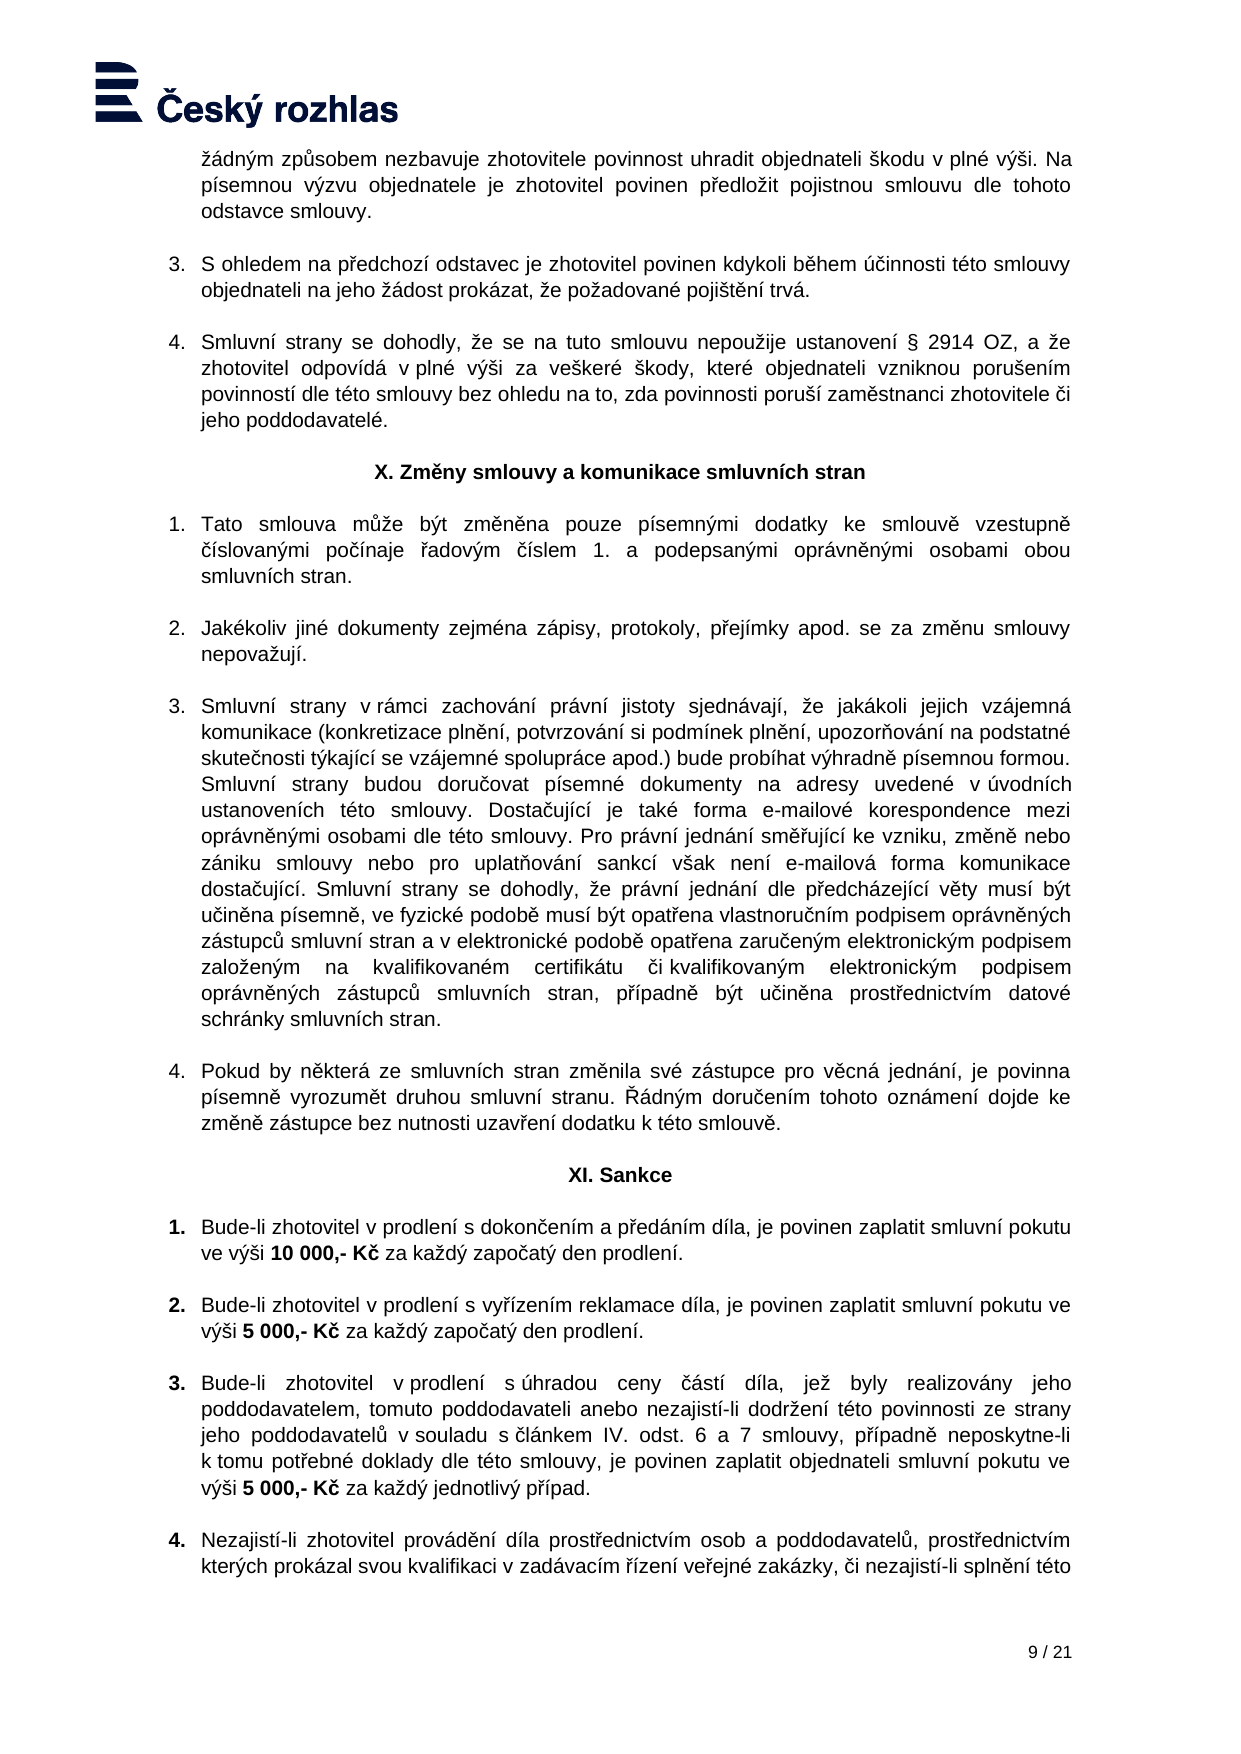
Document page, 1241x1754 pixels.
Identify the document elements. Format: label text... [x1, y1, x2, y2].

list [168, 146, 1072, 224]
subtitle Sankce [168, 1162, 1072, 1188]
list Tato smlouva může být změněna pouze písemnými dodatky ke smlouvě vzestupně číslovanými počínaje řadovým číslem 1. a podepsanými oprávněnými osobami obou smluvních stran. [168, 511, 1072, 589]
list Bude-li zhotovitel v prodlení s dokončením a předáním díla, je povinen zaplatit smluvní pokutu ve výši 10 000,- Kč za každý započatý den prodlení. [168, 1214, 1072, 1266]
list Pokud by některá ze smluvních stran změnila své zástupce pro věcná jednání, je povinna písemně vyrozumět druhou smluvní stranu. Řádným doručením tohoto oznámení dojde ke změně zástupce bez nutnosti uzavření dodatku k této smlouvě. [168, 1057, 1072, 1136]
list Smluvní strany se dohodly, že se na tuto smlouvu nepoužije ustanovení § 2914 OZ, a že zhotovitel odpovídá v plné výši za veškeré škody, které objednateli vzniknou porušením povinností dle této smlouvy bez ohledu na to, zda povinnosti poruší zaměstnanci zhotovitele či jeho poddodavatelé. [168, 328, 1072, 432]
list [168, 1526, 1072, 1578]
list Bude-li zhotovitel v prodlení s vyřízením reklamace díla, je povinen zaplatit smluvní pokutu ve výši 5 000,- Kč za každý započatý den prodlení. [168, 1292, 1072, 1344]
list S ohledem na předchozí odstavec je zhotovitel povinen kdykoli během účinnosti této smlouvy objednateli na jeho žádost prokázat, že požadované pojištění trvá. [168, 250, 1072, 302]
list Bude-li zhotovitel v prodlení s úhradou ceny částí díla, jež byly realizovány jeho poddodavatelem, tomuto poddodavateli anebo nezajistí-li dodržení této povinnosti ze strany jeho poddodavatelů v souladu s článkem IV. odst. 6 a 7 smlouvy, případně neposkytne-li k tomu potřebné doklady dle této smlouvy, je povinen zaplatit objednateli smluvní pokutu ve výši 5 000,- Kč za každý jednotlivý případ. [168, 1370, 1072, 1500]
list Smluvní strany v rámci zachování právní jistoty sjednávají, že jakákoli jejich vzájemná komunikace (konkretizace plnění, potvrzování si podmínek plnění, upozorňování na podstatné skutečnosti týkající se vzájemné spolupráce apod.) bude probíhat výhradně písemnou formou. Smluvní strany budou doručovat písemné dokumenty na adresy uvedené v úvodních ustanoveních této smlouvy. Dostačující je také forma e-mailové korespondence mezi oprávněnými osobami dle této smlouvy. Pro právní jednání směřující ke vzniku, změně nebo zániku smlouvy nebo pro uplatňování sankcí však není e-mailová forma komunikace dostačující. Smluvní strany se dohodly, že právní jednání dle předcházející věty musí být učiněna písemně, ve fyzické podobě musí být opatřena vlastnoručním podpisem oprávněných zástupců smluvní stran a v elektronické podobě opatřena zaručeným elektronickým podpisem založeným na kvalifikovaném certifikátu či kvalifikovaným elektronickým podpisem oprávněných zástupců smluvních stran, případně být učiněna prostřednictvím datové schránky smluvních stran. [168, 693, 1072, 1031]
list Jakékoliv jiné dokumenty zejména zápisy, protokoly, přejímky apod. se za změnu smlouvy nepovažují. [168, 615, 1072, 667]
picture [95, 62, 398, 128]
subtitle Změny smlouvy a komunikace smluvních stran [168, 458, 1072, 484]
